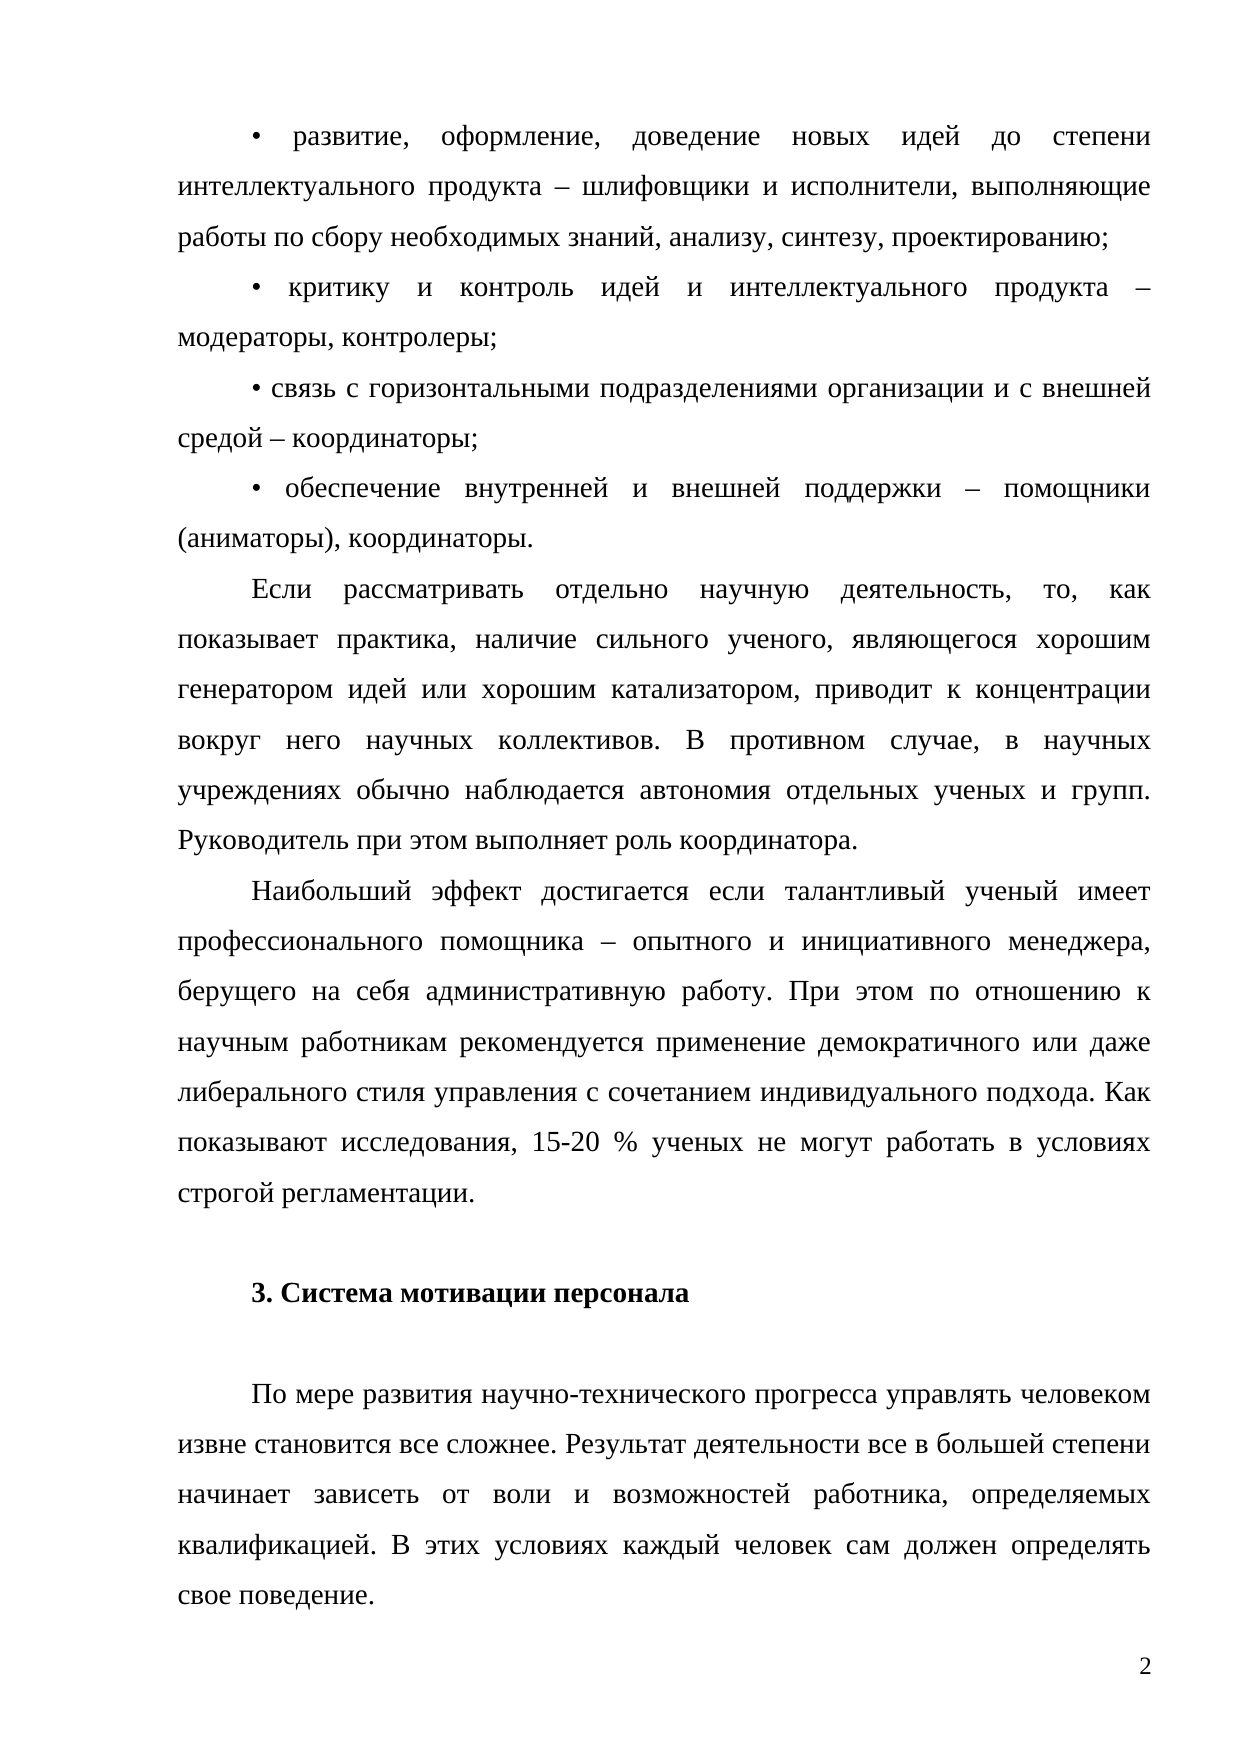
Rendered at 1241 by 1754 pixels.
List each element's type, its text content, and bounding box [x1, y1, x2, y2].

text Наибольший эффект достигается если талантливый ученый имеет профессионального помощника – опытного и инициативного менеджера, берущего на себя административную работу. При этом по отношению к научным работникам рекомендуется применение демократичного или даже либерального стиля управления с сочетанием индивидуального подхода. Как показывают исследования, 15-20 % ученых не могут работать в условиях строгой регламентации. [177, 873, 1152, 1208]
text Если рассматривать отдельно научную деятельность, то, как показывает практика, наличие сильного ученого, являющегося хорошим генератором идей или хорошим катализатором, приводит к концентрации вокруг него научных коллективов. В противном случае, в научных учреждениях обычно наблюдается автономия отдельных ученых и групп. Руководитель при этом выполняет роль координатора. [177, 571, 1152, 856]
text • развитие, оформление, доведение новых идей до степени интеллектуального продукта – шлифовщики и исполнители, выполняющие работы по сбору необходимых знаний, анализу, синтезу, проектированию; [177, 118, 1152, 252]
text По мере развития научно-технического прогресса управлять человеком извне становится все сложнее. Результат деятельности все в большей степени начинает зависеть от воли и возможностей работника, определяемых квалификацией. В этих условиях каждый человек сам должен определять свое поведение. [177, 1376, 1152, 1611]
text • обеспечение внутренней и внешней поддержки – помощники (аниматоры), координаторы. [177, 470, 1152, 554]
text • связь с горизонтальными подразделениями организации и с внешней средой – координаторы; [177, 370, 1152, 453]
text 3. Система мотивации персонала [177, 1275, 1152, 1309]
text • критику и контроль идей и интеллектуального продукта – модераторы, контролеры; [177, 269, 1152, 353]
